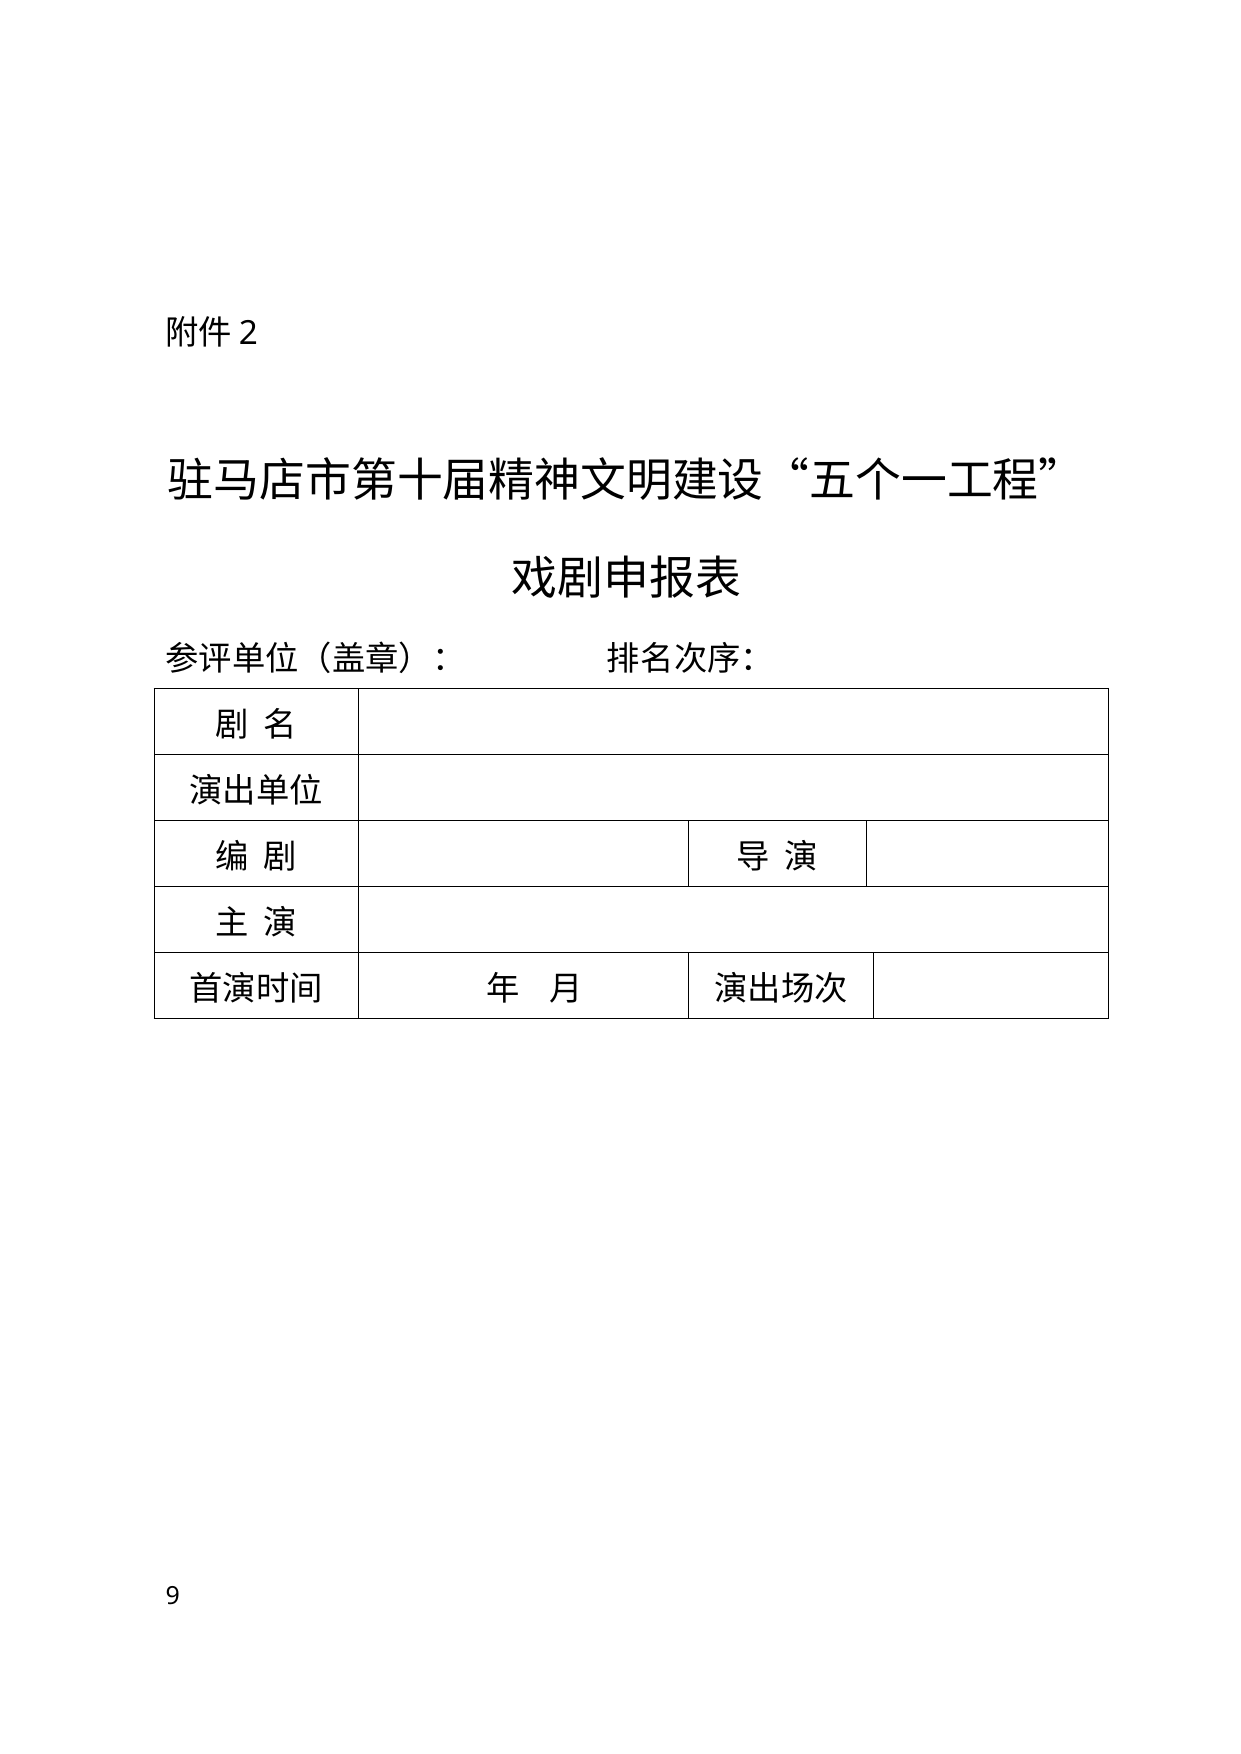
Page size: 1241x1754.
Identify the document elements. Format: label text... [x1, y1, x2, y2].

table_cell 编 剧 [155, 821, 358, 886]
table_cell 演出场次 [689, 953, 873, 1018]
table_cell 首演时间 [155, 953, 358, 1018]
text 参评单位（盖章）： 排名次序： [165, 623, 1087, 688]
table_cell [359, 821, 688, 886]
table_cell 年 月 [359, 953, 688, 1018]
table_cell 主 演 [155, 887, 358, 952]
table_cell [359, 755, 1108, 820]
text 戏剧申报表 [165, 525, 1087, 623]
table_cell [874, 953, 1108, 1018]
table_cell [359, 887, 1108, 952]
text 附件2 [165, 298, 1087, 363]
table_cell [867, 821, 1108, 886]
table_header 剧 名 [155, 689, 358, 754]
table_cell 导 演 [689, 821, 866, 886]
table_header [359, 689, 1108, 754]
text 驻马店市第十届精神文明建设“五个一工程” [165, 428, 1087, 525]
table_cell 演出单位 [155, 755, 358, 820]
